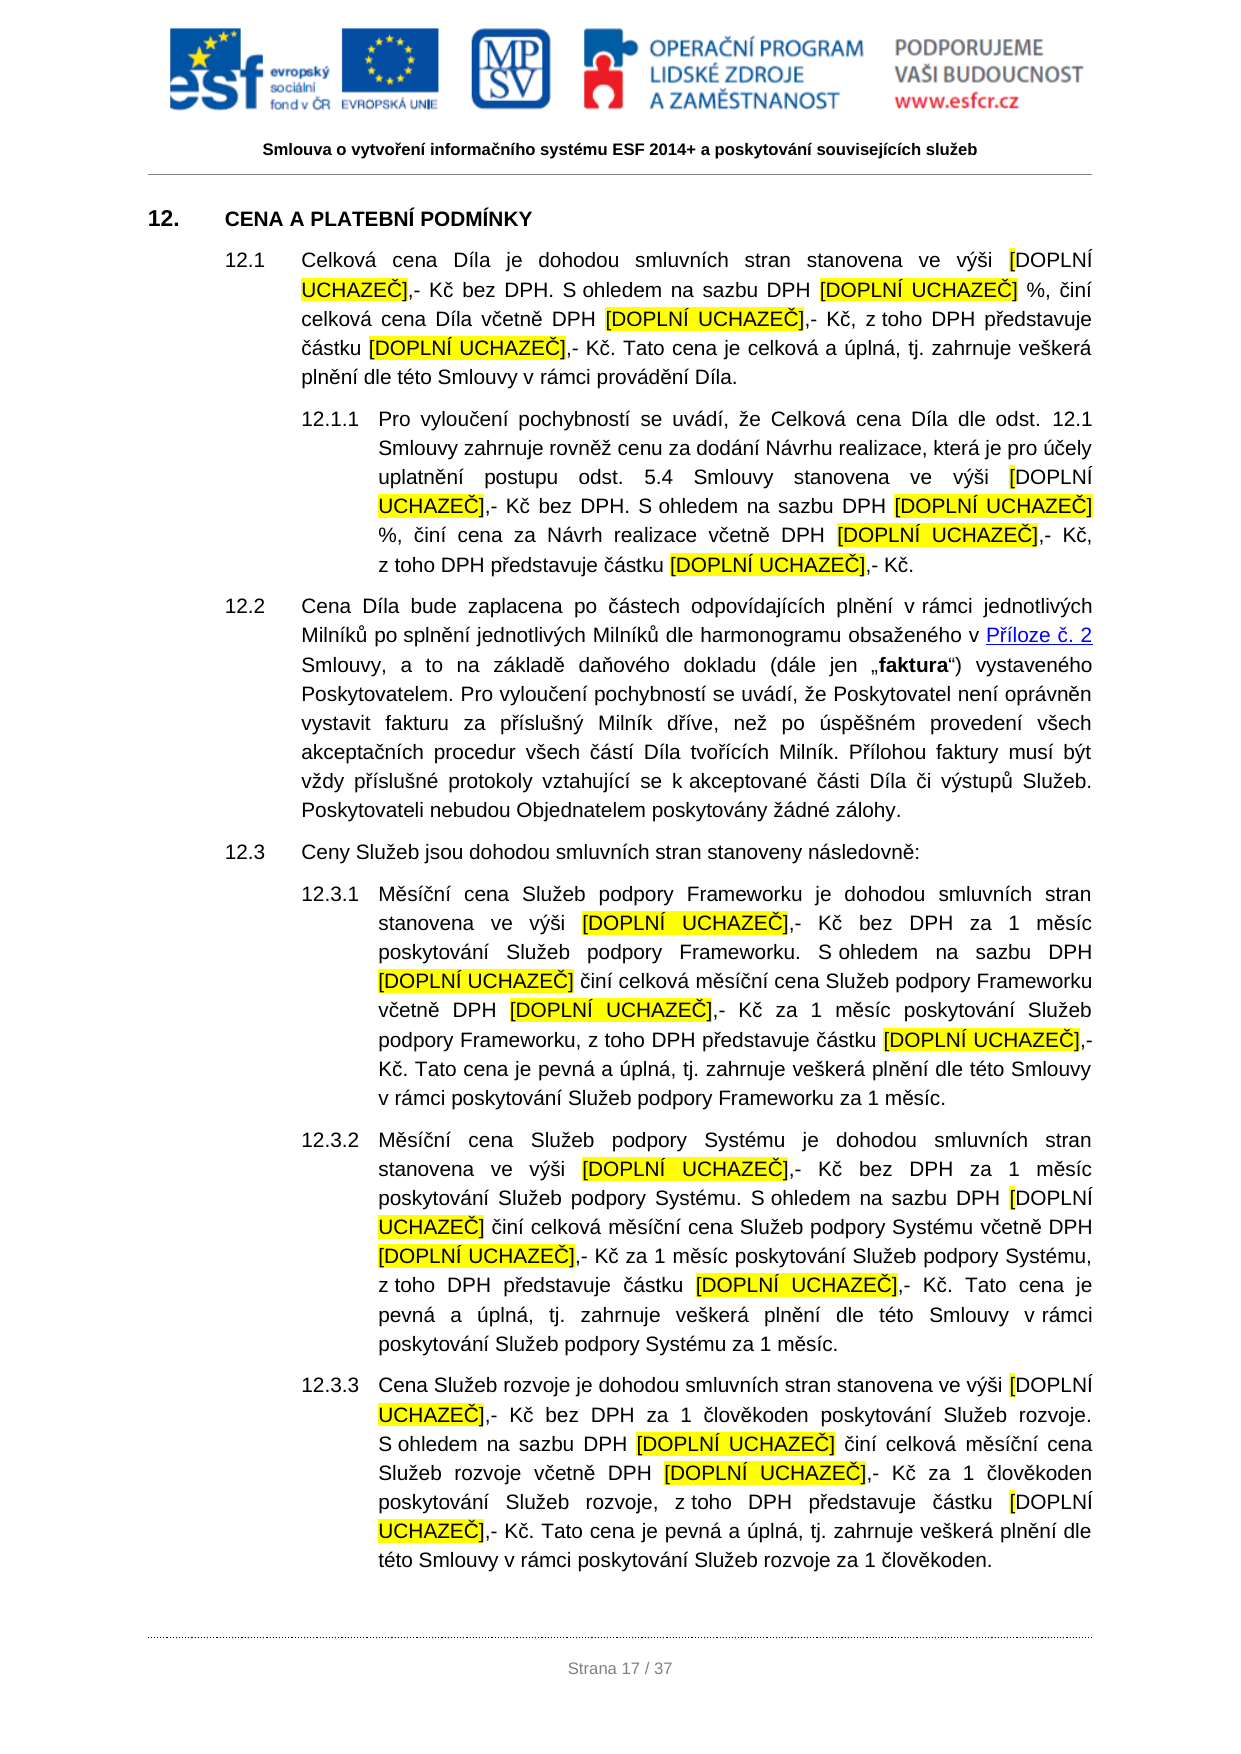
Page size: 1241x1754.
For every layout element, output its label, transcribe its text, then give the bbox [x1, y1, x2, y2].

text Celková cena Díla je dohodou smluvních stran stanovena ve výši ,- Kč bez DPH. S ohledem na sazbu DPH %, činí celková cena Díla včetně DPH ,- Kč, z toho DPH představuje částku ,- Kč. Tato cena je celková a úplná, tj. zahrnuje veškerá plnění dle této Smlouvy v rámci provádění Díla. [224, 244, 1092, 390]
text CENA A PLATEBNÍ PODMÍNKY [148, 203, 1092, 232]
list Cena Služeb rozvoje je dohodou smluvních stran stanovena ve výši ,- Kč bez DPH za 1 člověkoden poskytování Služeb rozvoje. S ohledem na sazbu DPH činí celková měsíční cena Služeb rozvoje včetně DPH ,- Kč za 1 člověkoden poskytování Služeb rozvoje, z toho DPH představuje částku ,- Kč. Tato cena je pevná a úplná, tj. zahrnuje veškerá plnění dle této Smlouvy v rámci poskytování Služeb rozvoje za 1 člověkoden. [301, 1369, 1092, 1574]
list Měsíční cena Služeb podpory Frameworku je dohodou smluvních stran stanovena ve výši ,- Kč bez DPH za 1 měsíc poskytování Služeb podpory Frameworku. S ohledem na sazbu DPH činí celková měsíční cena Služeb podpory Frameworku včetně DPH ,- Kč za 1 měsíc poskytování Služeb podpory Frameworku, z toho DPH představuje částku ,- Kč. Tato cena je pevná a úplná, tj. zahrnuje veškerá plnění dle této Smlouvy v rámci poskytování Služeb podpory Frameworku za 1 měsíc. [301, 878, 1092, 1111]
list Pro vyloučení pochybností se uvádí, že Celková cena Díla dle odst. 12.1 Smlouvy zahrnuje rovněž cenu za dodání Návrhu realizace, která je pro účely uplatnění postupu odst. 5.4 Smlouvy stanovena ve výši ,- Kč bez DPH. S ohledem na sazbu DPH %, činí cena za Návrh realizace včetně DPH ,- Kč, z toho DPH představuje částku ,- Kč. [301, 403, 1092, 578]
text Cena Díla bude zaplacena po částech odpovídajících plnění v rámci jednotlivých Milníků po splnění jednotlivých Milníků dle harmonogramu obsaženého v Příloze č. 2 Smlouvy, a to na základě daňového dokladu (dále jen „faktura“) vystaveného Poskytovatelem. Pro vyloučení pochybností se uvádí, že Poskytovatel není oprávněn vystavit fakturu za příslušný Milník dříve, než po úspěšném provedení všech akceptačních procedur všech částí Díla tvořících Milník. Přílohou faktury musí být vždy příslušné protokoly vztahující se k akceptované části Díla či výstupů Služeb. Poskytovateli nebudou Objednatelem poskytovány žádné zálohy. [224, 590, 1092, 824]
text Ceny Služeb jsou dohodou smluvních stran stanoveny následovně: [224, 836, 1092, 865]
list Měsíční cena Služeb podpory Systému je dohodou smluvních stran stanovena ve výši ,- Kč bez DPH za 1 měsíc poskytování Služeb podpory Systému. S ohledem na sazbu DPH činí celková měsíční cena Služeb podpory Systému včetně DPH ,- Kč za 1 měsíc poskytování Služeb podpory Systému, z toho DPH představuje částku ,- Kč. Tato cena je pevná a úplná, tj. zahrnuje veškerá plnění dle této Smlouvy v rámci poskytování Služeb podpory Systému za 1 měsíc. [301, 1124, 1092, 1357]
picture [156, 18, 1100, 128]
